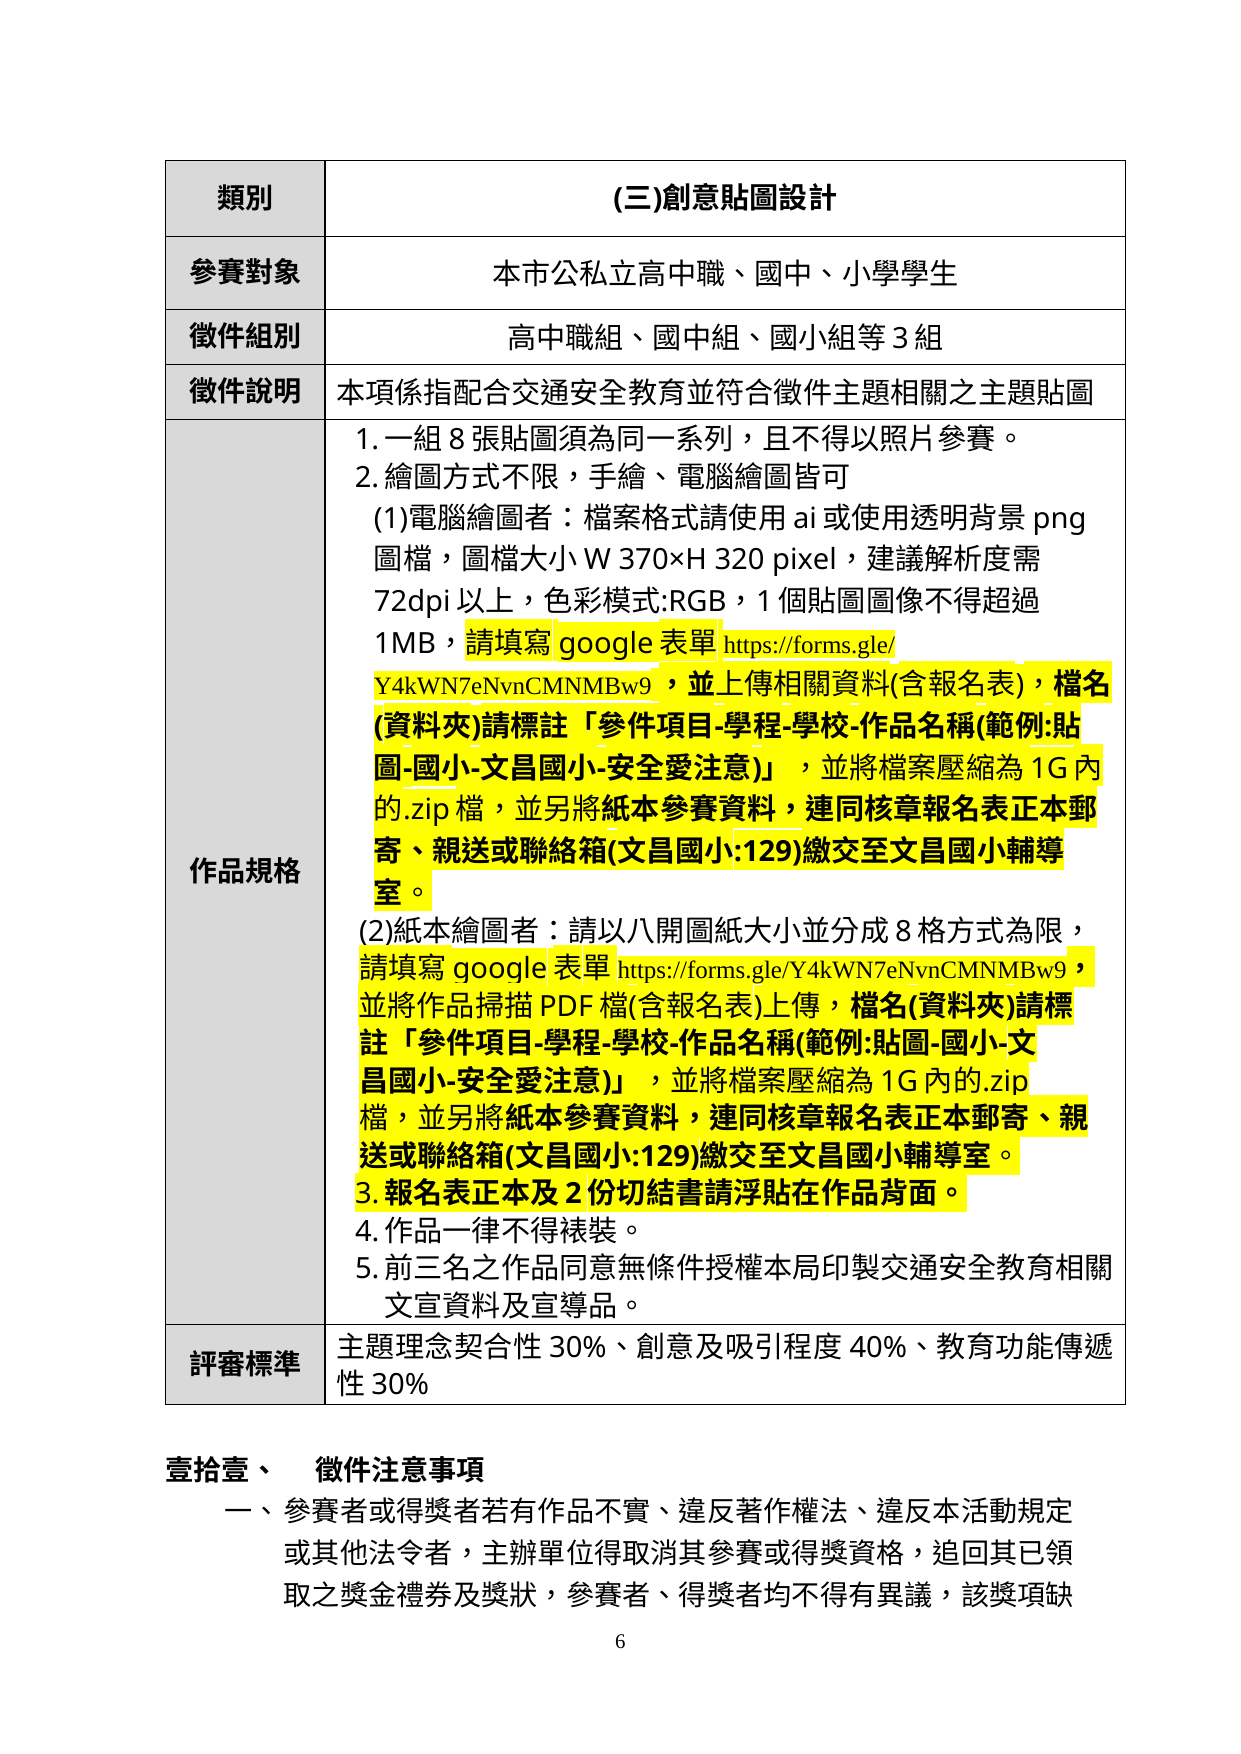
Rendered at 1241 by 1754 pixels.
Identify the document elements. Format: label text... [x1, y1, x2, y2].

table_cell 本市公私立高中職、國中、小學學生 [326, 237, 1125, 309]
table_cell 參賽對象 [166, 237, 324, 309]
table_cell 主題理念契合性30%、創意及吸引程度40%、教育功能傳遞性30% [326, 1325, 1125, 1404]
table_header (三)創意貼圖設計 [326, 161, 1125, 236]
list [224, 1488, 1075, 1613]
table_cell 評審標準 [166, 1325, 324, 1404]
table_cell 作品規格 [166, 420, 324, 1324]
table_cell 本項係指配合交通安全教育並符合徵件主題相關之主題貼圖 [326, 365, 1125, 419]
table_header 類別 [166, 161, 324, 236]
table_cell 一組8張貼圖須為同一系列，且不得以照片參賽。 繪圖方式不限，手繪、電腦繪圖皆可 (1)電腦繪圖者：檔案格式請使用ai或使用透明背景png圖檔，圖檔大小W 370×H 320 pixel，建議解析度需72dpi以上，色彩模式:RGB，1個貼圖圖像不得超過1MB，請填寫google表單https://forms.gle/Y4kWN7eNvnCMNMBw9 ，並上傳相關資料(含報名表)，檔名(資料夾)請標註「參件項目-學程-學校-作品名稱(範例:貼圖-國小-文昌國小-安全愛注意)」，並將檔案壓縮為1G內的.zip檔，並另將紙本參賽資料，連同核章報名表正本郵寄、親送或聯絡箱(文昌國小:129)繳交至文昌國小輔導室。 (2)紙本繪圖者：請以八開圖紙大小並分成8格方式為限， 請填寫google表單https://forms.gle/Y4kWN7eNvnCMNMBw9， 並將作品掃描PDF檔(含報名表)上傳，檔名(資料夾)請標 註「參件項目-學程-學校-作品名稱(範例:貼圖-國小-文 昌國小-安全愛注意)」，並將檔案壓縮為1G內的.zip 檔，並另將紙本參賽資料，連同核章報名表正本郵寄、親 送或聯絡箱(文昌國小:129)繳交至文昌國小輔導室。 報名表正本及2份切結書請浮貼在作品背面。 作品一律不得裱裝。 前三名之作品同意無條件授權本局印製交通安全教育相關文宣資料及宣導品。 [326, 420, 1125, 1324]
table_cell 徵件組別 [166, 310, 324, 364]
table_cell 徵件說明 [166, 365, 324, 419]
table_cell 高中職組、國中組、國小組等3組 [326, 310, 1125, 364]
list 徵件注意事項 [165, 1447, 1075, 1488]
